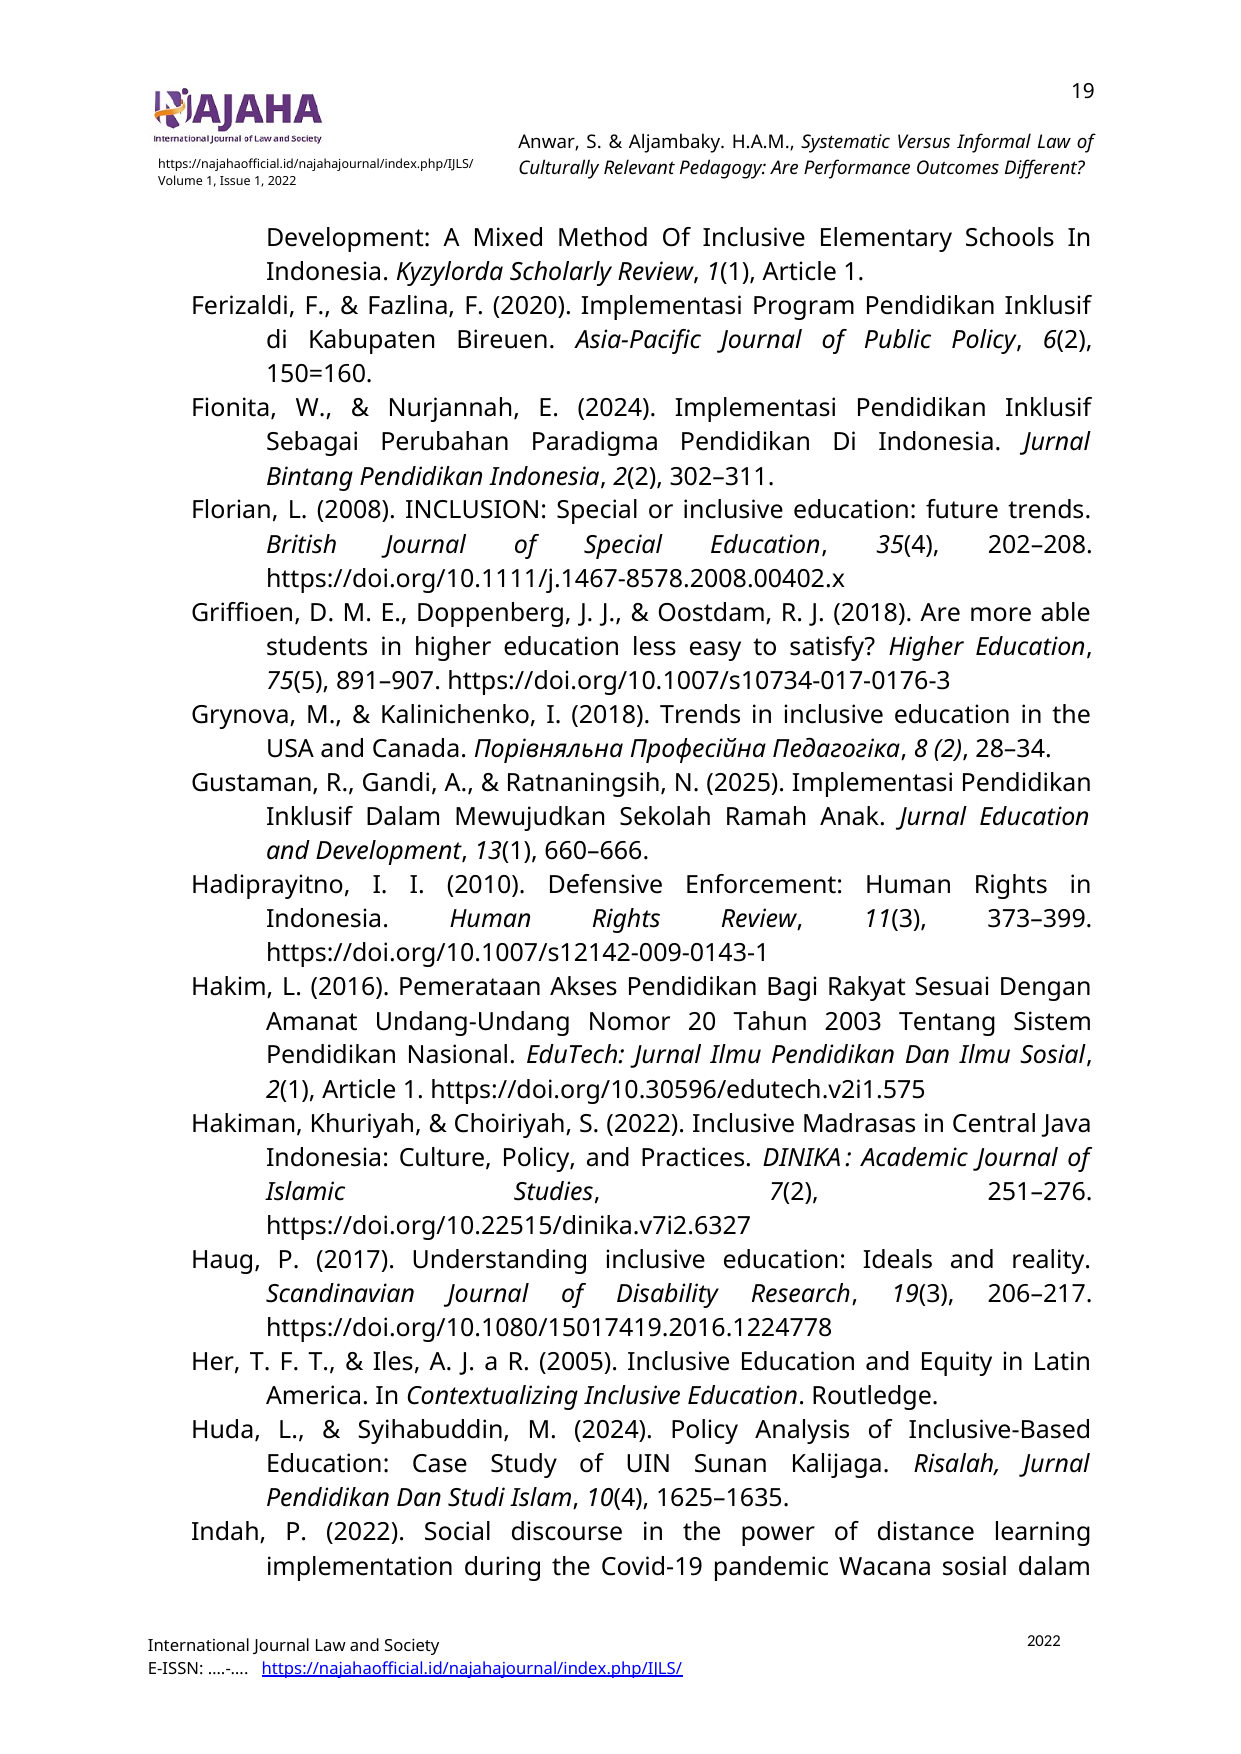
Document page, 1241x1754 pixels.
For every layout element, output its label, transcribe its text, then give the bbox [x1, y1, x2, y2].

text Huda, L., & Syihabuddin, M. (2024). Policy Analysis of Inclusive-Based Education: Case Study of UIN Sunan Kalijaga. Risalah, Jurnal Pendidikan Dan Studi Islam, 10(4), 1625–1635. [191, 1412, 1092, 1514]
text Gustaman, R., Gandi, A., & Ratnaningsih, N. (2025). Implementasi Pendidikan Inklusif Dalam Mewujudkan Sekolah Ramah Anak. Jurnal Education and Development, 13(1), 660–666. [191, 765, 1092, 867]
picture [147, 75, 327, 158]
text Grynova, M., & Kalinichenko, I. (2018). Trends in inclusive education in the USA and Canada. Порівняльна Професійна Педагогіка, 8 (2), 28–34. [191, 697, 1092, 765]
text Fionita, W., & Nurjannah, E. (2024). Implementasi Pendidikan Inklusif Sebagai Perubahan Paradigma Pendidikan Di Indonesia. Jurnal Bintang Pendidikan Indonesia, 2(2), 302–311. [191, 390, 1092, 492]
text Haug, P. (2017). Understanding inclusive education: Ideals and reality. Scandinavian Journal of Disability Research, 19(3), 206–217. https://doi.org/10.1080/15017419.2016.1224778 [191, 1242, 1092, 1344]
text Ferizaldi, F., & Fazlina, F. (2020). Implementasi Program Pendidikan Inklusif di Kabupaten Bireuen. Asia-Pacific Journal of Public Policy, 6(2), 150=160. [191, 288, 1092, 390]
text Hadiprayitno, I. I. (2010). Defensive Enforcement: Human Rights in Indonesia. Human Rights Review, 11(3), 373–399. https://doi.org/10.1007/s12142-009-0143-1 [191, 867, 1092, 969]
text Hakim, L. (2016). Pemerataan Akses Pendidikan Bagi Rakyat Sesuai Dengan Amanat Undang-Undang Nomor 20 Tahun 2003 Tentang Sistem Pendidikan Nasional. EduTech: Jurnal Ilmu Pendidikan Dan Ilmu Sosial, 2(1), Article 1. https://doi.org/10.30596/edutech.v2i1.575 [191, 969, 1092, 1105]
text Florian, L. (2008). INCLUSION: Special or inclusive education: future trends. British Journal of Special Education, 35(4), 202–208. https://doi.org/10.1111/j.1467-8578.2008.00402.x [191, 492, 1092, 594]
text Her, T. F. T., & Iles, A. J. a R. (2005). Inclusive Education and Equity in Latin America. In Contextualizing Inclusive Education. Routledge. [191, 1344, 1092, 1412]
text Hakiman, Khuriyah, & Choiriyah, S. (2022). Inclusive Madrasas in Central Java Indonesia: Culture, Policy, and Practices. DINIKA : Academic Journal of Islamic Studies, 7(2), 251–276. https://doi.org/10.22515/dinika.v7i2.6327 [191, 1105, 1092, 1242]
text Griffioen, D. M. E., Doppenberg, J. J., & Oostdam, R. J. (2018). Are more able students in higher education less easy to satisfy? Higher Education, 75(5), 891–907. https://doi.org/10.1007/s10734-017-0176-3 [191, 594, 1092, 697]
